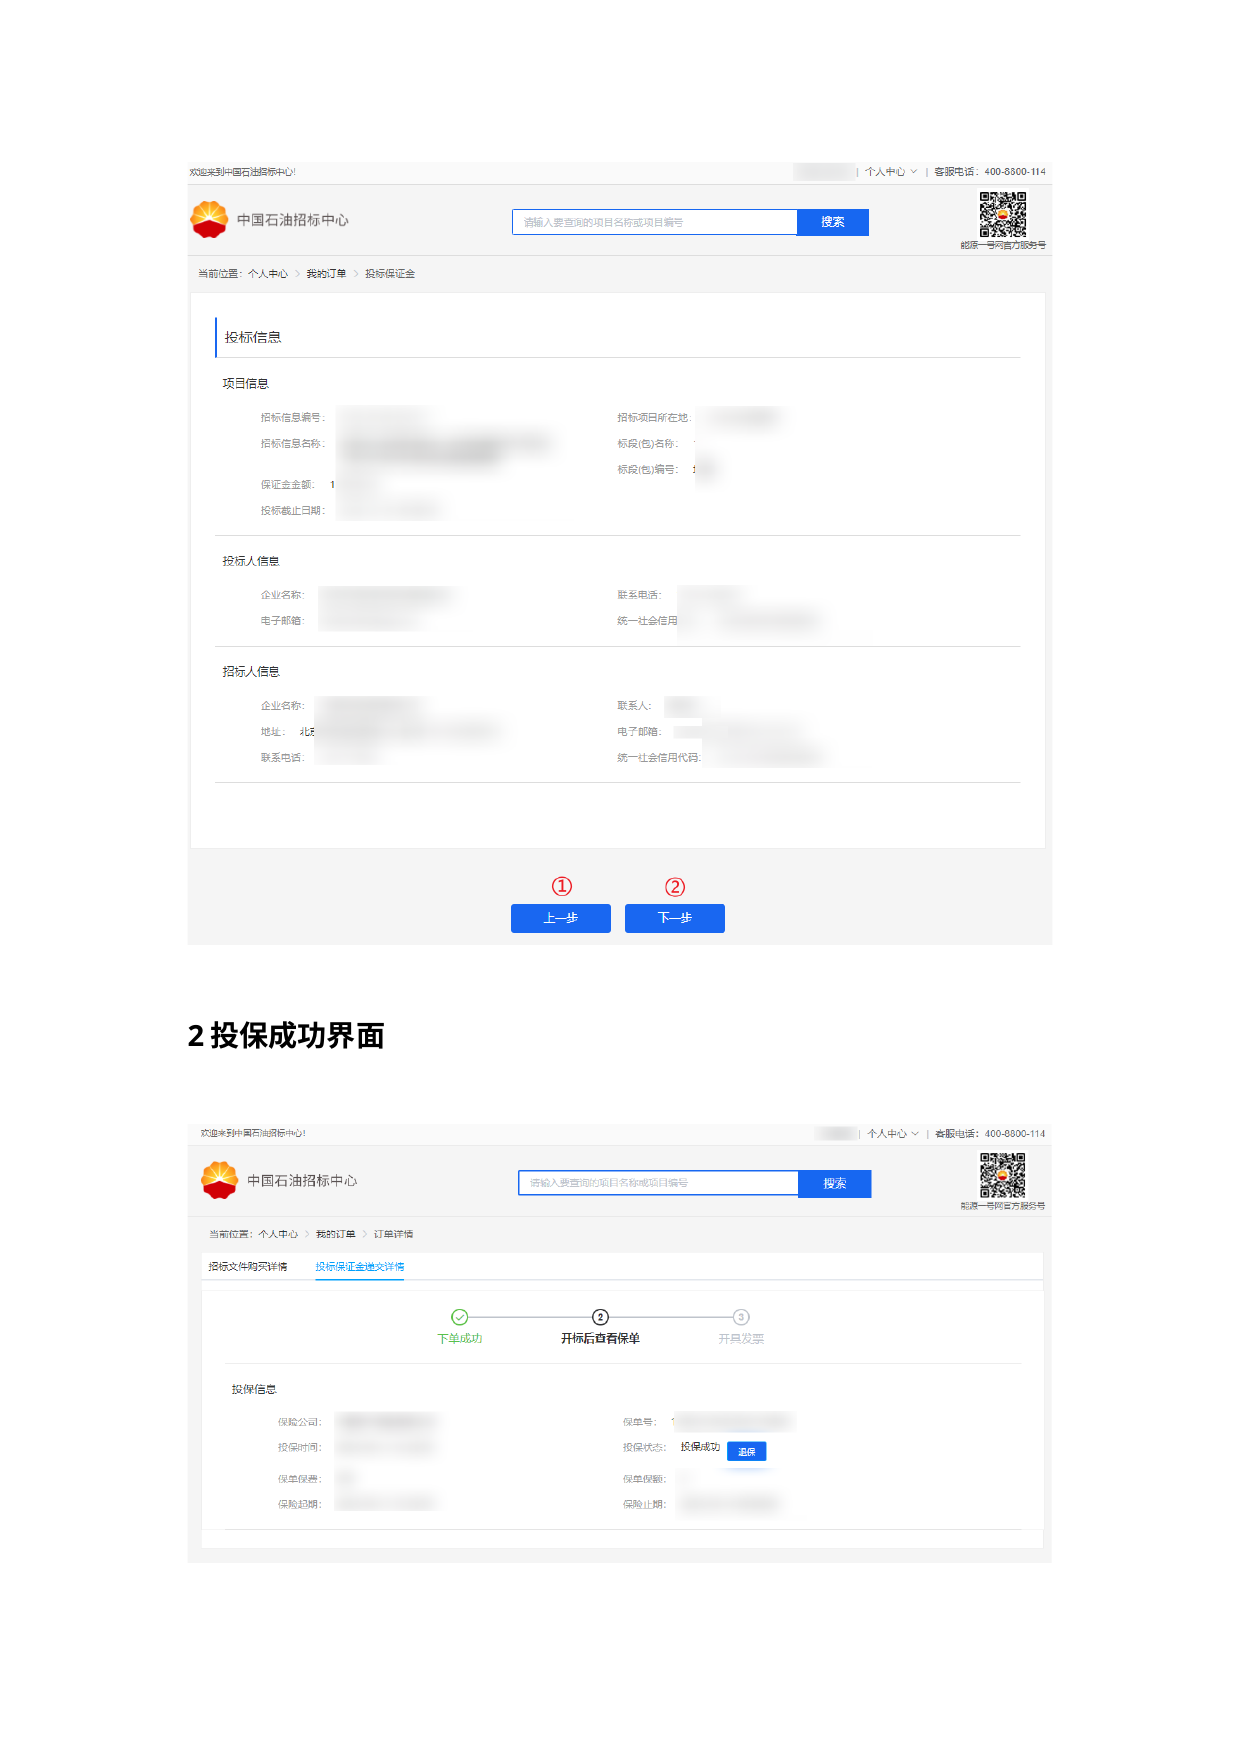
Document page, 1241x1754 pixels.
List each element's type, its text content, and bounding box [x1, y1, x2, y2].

subtitle 2投保成功界面 [187, 1002, 1053, 1067]
picture [187, 162, 1053, 945]
picture [187, 1124, 1052, 1563]
